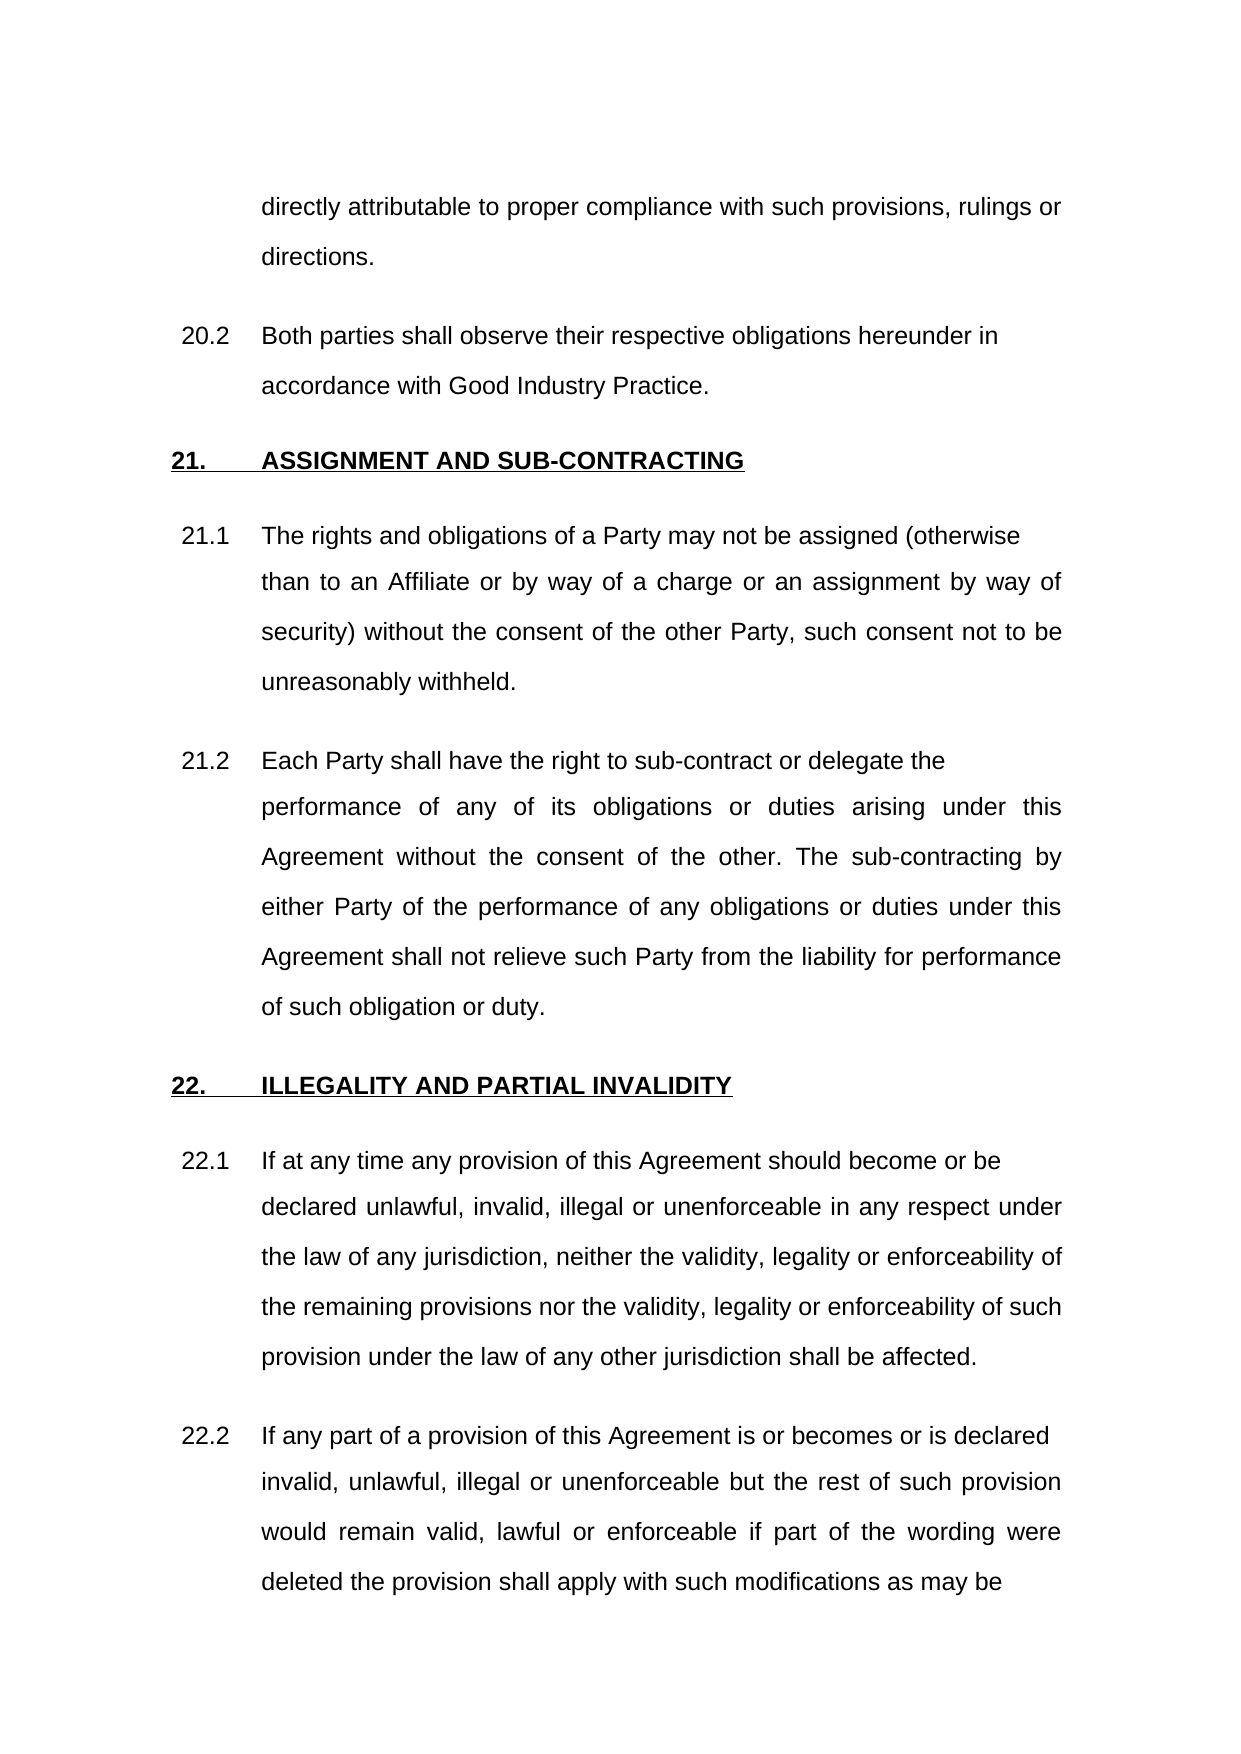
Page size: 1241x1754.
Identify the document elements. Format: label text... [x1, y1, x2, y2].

text directly attributable to proper compliance with such provisions, rulings or directions. [261, 175, 1063, 275]
text invalid, unlawful, illegal or unenforceable but the rest of such provision would remain valid, lawful or enforceable if part of the wording were deleted the provision shall apply with such modifications as may be [261, 1450, 1063, 1600]
text than to an Affiliate or by way of a charge or an assignment by way of security) without the consent of the other Party, such consent not to be unreasonably withheld. [261, 550, 1063, 700]
text 21.1 The rights and obligations of a Party may not be assigned (otherwise [171, 521, 1071, 550]
text 22.2 If any part of a provision of this Agreement is or becomes or is declared [171, 1421, 1071, 1450]
text accordance with Good Industry Practice. [261, 371, 1071, 400]
text performance of any of its obligations or duties arising under this Agreement without the consent of the other. The sub-contracting by either Party of the performance of any obligations or duties under this Agreement shall not relieve such Party from the liability for performance of such obligation or duty. [261, 775, 1063, 1025]
text declared unlawful, invalid, illegal or unenforceable in any respect under the law of any jurisdiction, neither the validity, legality or enforceability of the remaining provisions nor the validity, legality or enforceability of such provision under the law of any other jurisdiction shall be affected. [261, 1175, 1063, 1375]
list ASSIGNMENT AND SUB-CONTRACTING [171, 446, 1071, 475]
text 22.1 If at any time any provision of this Agreement should become or be [171, 1146, 1071, 1175]
text 20.2 Both parties shall observe their respective obligations hereunder in [171, 321, 1071, 350]
text 21.2 Each Party shall have the right to sub-contract or delegate the [171, 746, 1071, 775]
list ILLEGALITY AND PARTIAL INVALIDITY [171, 1071, 1071, 1100]
